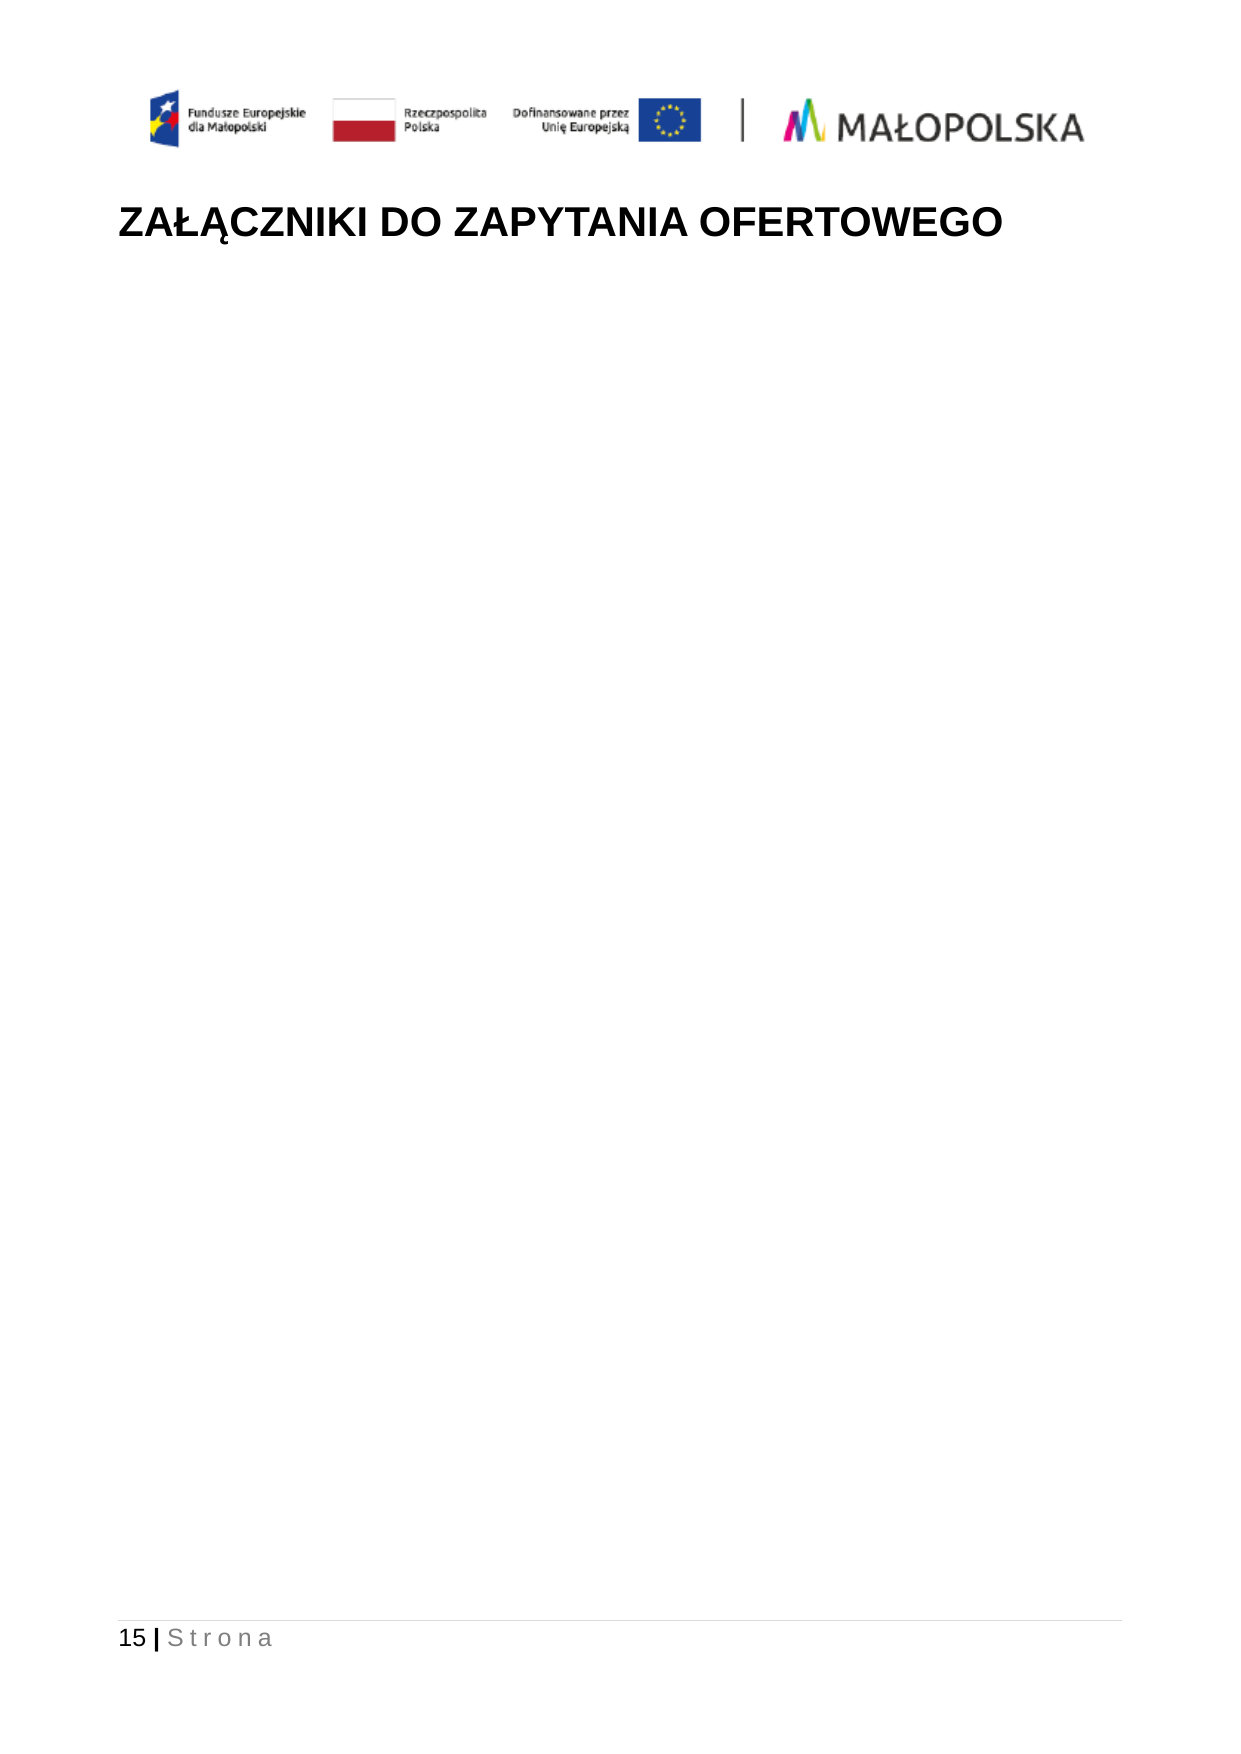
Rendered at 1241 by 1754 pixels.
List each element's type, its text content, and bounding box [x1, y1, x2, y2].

subtitle ZAŁĄCZNIKI DO ZAPYTANIA OFERTOWEGO [118, 197, 1122, 245]
picture [118, 73, 1123, 160]
